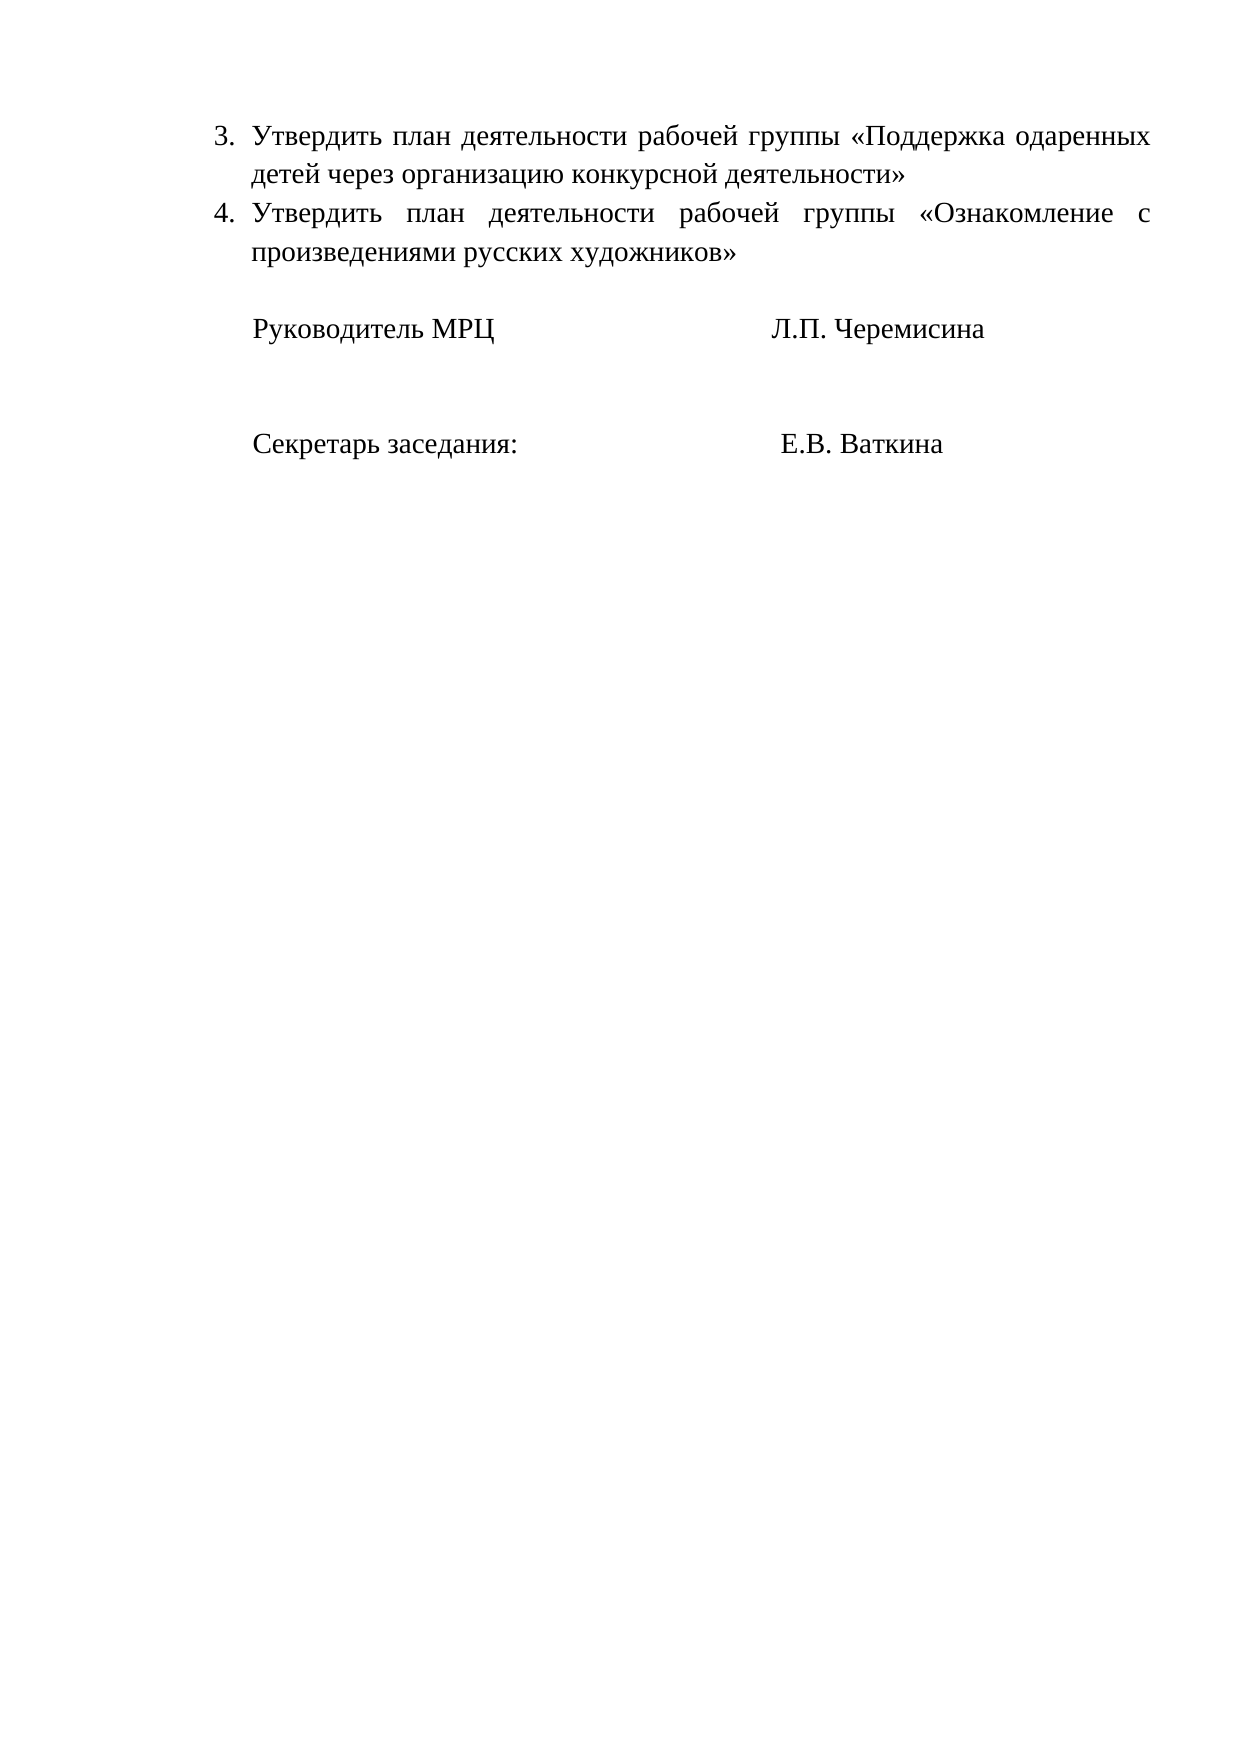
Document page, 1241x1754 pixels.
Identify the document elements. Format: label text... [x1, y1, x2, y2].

list Утвердить план деятельности рабочей группы «Поддержка одаренных детей через организацию конкурсной деятельности» [213, 118, 1152, 190]
list Секретарь заседания: Е.В. Ваткина [252, 426, 1152, 460]
list Руководитель МРЦ Л.П. Черемисина [252, 311, 1152, 344]
list Утвердить план деятельности рабочей группы «Ознакомление с произведениями русских художников» [213, 195, 1152, 267]
